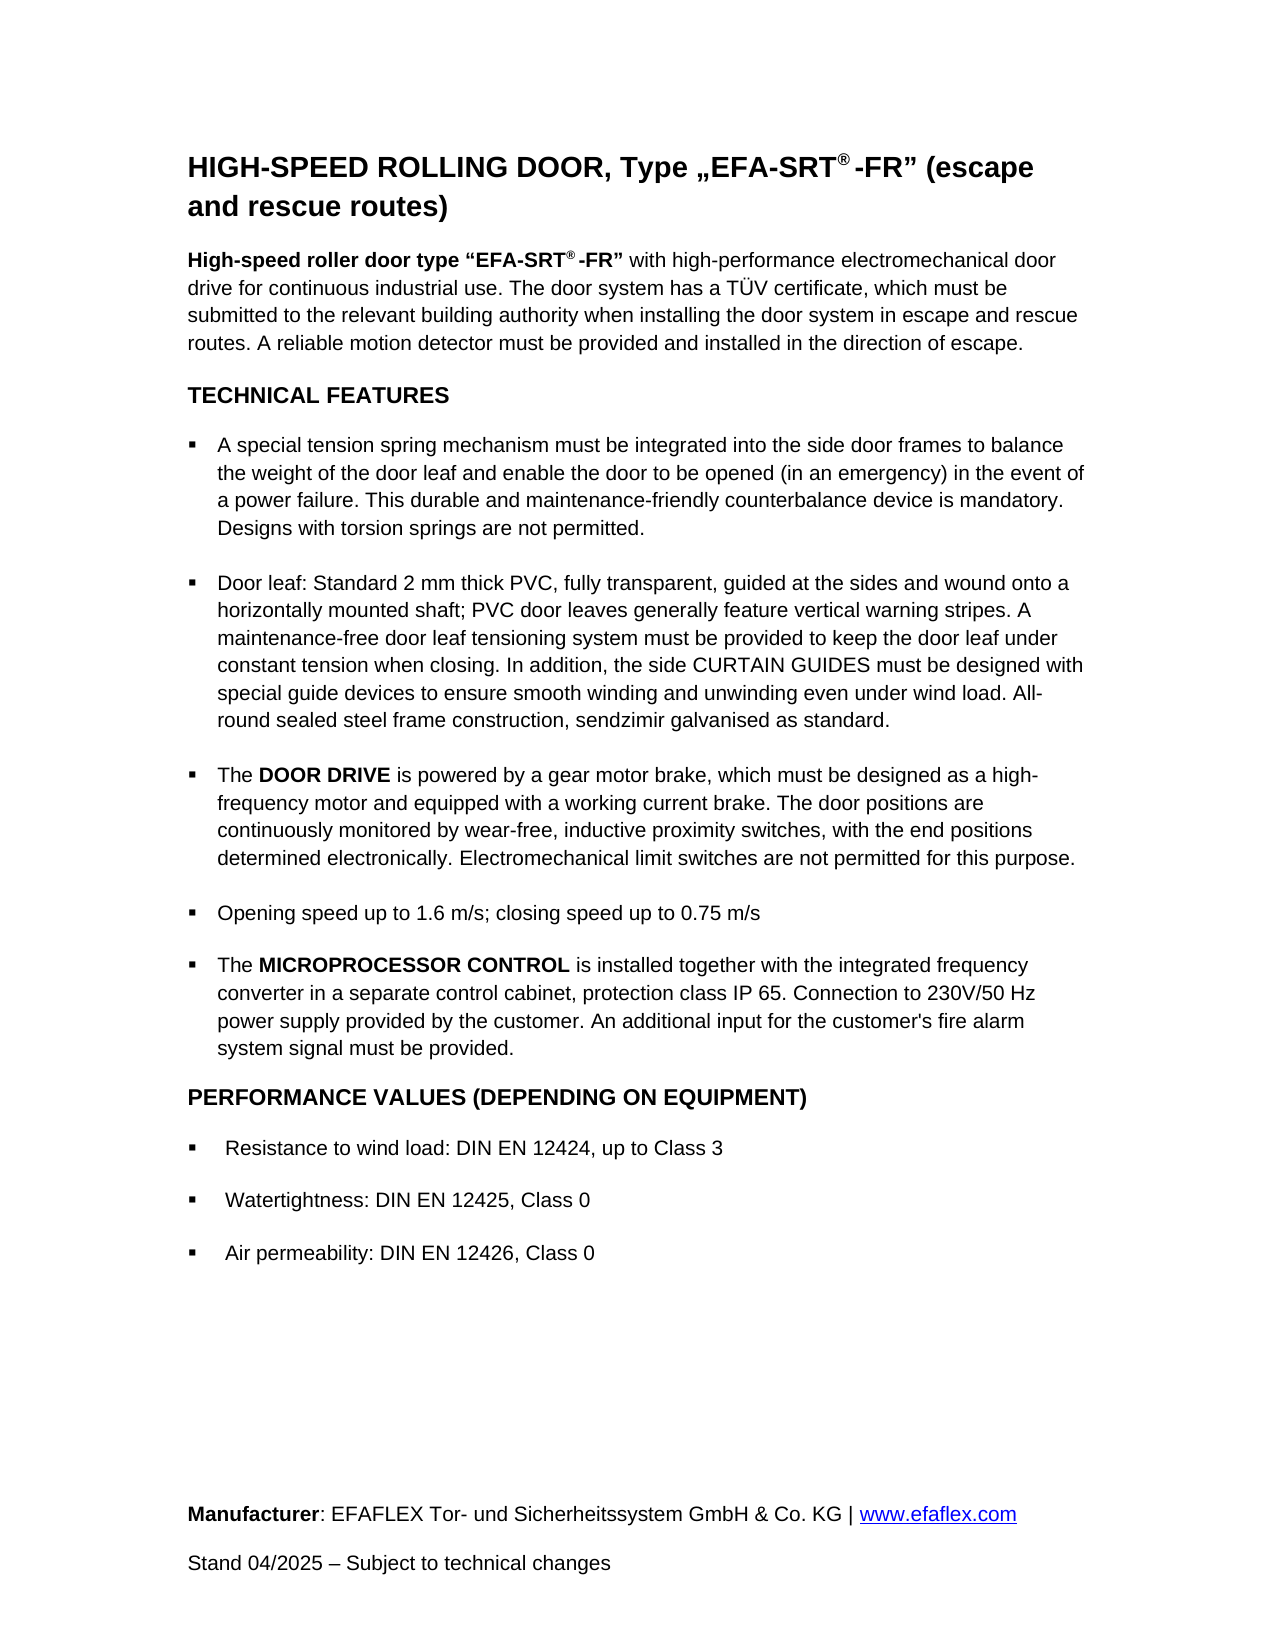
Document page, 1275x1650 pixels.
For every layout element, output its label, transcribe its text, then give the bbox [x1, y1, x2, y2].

list A special tension spring mechanism must be integrated into the side door frames to balance the weight of the door leaf and enable the door to be opened (in an emergency) in the event of a power failure. This durable and maintenance-friendly counterbalance device is mandatory. Designs with torsion springs are not permitted. [187, 433, 1087, 539]
text Technical features [187, 382, 1087, 408]
list Resistance to wind load: DIN EN 12424, up to Class 3 [187, 1135, 1087, 1159]
list Watertightness: DIN EN 12425, Class 0 [187, 1188, 1087, 1212]
text HIGH-SPEED ROLLING DOOR, Type „EFA-SRT® -FR” (escape and rescue routes) [187, 150, 1087, 222]
text Performance vALUES (depending on equipment) [187, 1084, 1087, 1111]
list Opening speed up to 1.6 m/s; closing speed up to 0.75 m/s [187, 901, 1087, 925]
list The DOOR DRIVE is powered by a gear motor brake, which must be designed as a high-frequency motor and equipped with a working current brake. The door positions are continuously monitored by wear-free, inductive proximity switches, with the end positions determined electronically. Electromechanical limit switches are not permitted for this purpose. [187, 763, 1087, 870]
list Door leaf: Standard 2 mm thick PVC, fully transparent, guided at the sides and wound onto a horizontally mounted shaft; PVC door leaves generally feature vertical warning stripes. A maintenance-free door leaf tensioning system must be provided to keep the door leaf under constant tension when closing. In addition, the side CURTAIN GUIDES must be designed with special guide devices to ensure smooth winding and unwinding even under wind load. All-round sealed steel frame construction, sendzimir galvanised as standard. [187, 571, 1087, 732]
text High-speed roller door type “EFA-SRT® -FR” with high-performance electromechanical door drive for continuous industrial use. The door system has a TÜV certificate, which must be submitted to the relevant building authority when installing the door system in escape and rescue routes. A reliable motion detector must be provided and installed in the direction of escape. [187, 248, 1087, 354]
list The MICROPROCESSOR CONTROL is installed together with the integrated frequency converter in a separate control cabinet, protection class IP 65. Connection to 230V/50 Hz power supply provided by the customer. An additional input for the customer's fire alarm system signal must be provided. [187, 953, 1087, 1060]
list Air permeability: DIN EN 12426, Class 0 [187, 1241, 1087, 1264]
